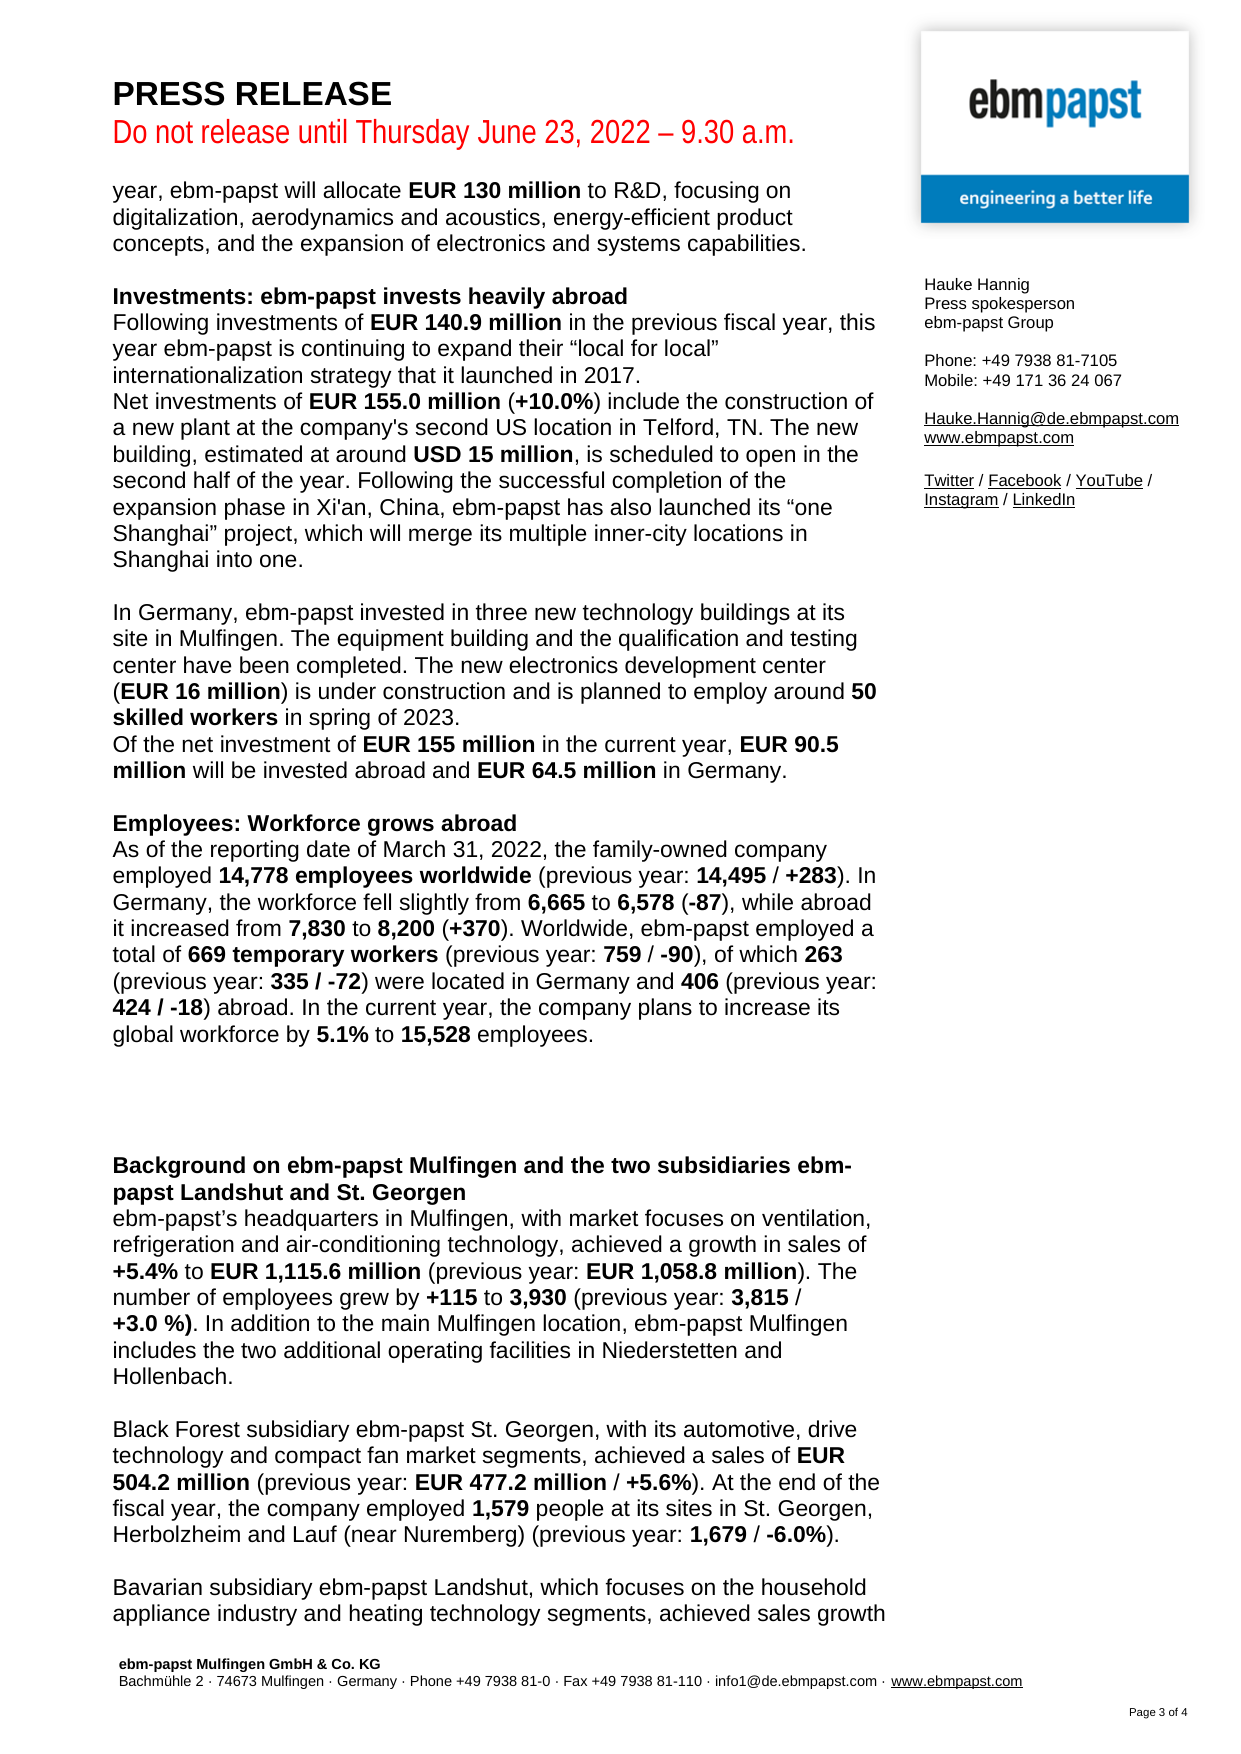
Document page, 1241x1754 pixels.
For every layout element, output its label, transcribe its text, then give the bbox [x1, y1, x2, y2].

text Employees: Workforce grows abroad [112, 810, 886, 836]
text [112, 177, 886, 256]
text Background on ebm-papst Mulfingen and the two subsidiaries ebm-papst Landshut and St. Georgen [112, 1126, 886, 1205]
text Black Forest subsidiary ebm-papst St. Georgen, with its automotive, drive technology and compact fan market segments, achieved a sales of EUR 504.2 million (previous year: EUR 477.2 million / +5.6%). At the end of the fiscal year, the company employed 1,579 people at its sites in St. Georgen, Herbolzheim and Lauf (near Nuremberg) (previous year: 1,679 / -6.0%). [112, 1416, 886, 1548]
text Following investments of EUR 140.9 million in the previous fiscal year, this year ebm-papst is continuing to expand their “local for local” internationalization strategy that it launched in 2017. Net investments of EUR 155.0 million (+10.0%) include the construction of a new plant at the company's second US location in Telford, TN. The new building, estimated at around USD 15 million, is scheduled to open in the second half of the year. Following the successful completion of the expansion phase in Xi'an, China, ebm-papst has also launched its “one Shanghai” project, which will merge its multiple inner-city locations in Shanghai into one. In Germany, ebm-papst invested in three new technology buildings at its site in Mulfingen. The equipment building and the qualification and testing center have been completed. The new electronics development center (EUR 16 million) is under construction and is planned to employ around 50 skilled workers in spring of 2023. Of the net investment of EUR 155 million in the current year, EUR 90.5 million will be invested abroad and EUR 64.5 million in Germany. [112, 309, 886, 783]
text ebm-papst’s headquarters in Mulfingen, with market focuses on ventilation, refrigeration and air-conditioning technology, achieved a growth in sales of +5.4% to EUR 1,115.6 million (previous year: EUR 1,058.8 million). The number of employees grew by +115 to 3,930 (previous year: 3,815 / +3.0 %). In addition to the main Mulfingen location, ebm-papst Mulfingen includes the two additional operating facilities in Niederstetten and Hollenbach. [112, 1205, 886, 1389]
picture [902, 12, 1206, 237]
text As of the reporting date of March 31, 2022, the family-owned company employed 14,778 employees worldwide (previous year: 14,495 / +283). In Germany, the workforce fell slightly from 6,665 to 6,578 (-87), while abroad it increased from 7,830 to 8,200 (+370). Worldwide, ebm-papst employed a total of 669 temporary workers (previous year: 759 / -90), of which 263 (previous year: 335 / -72) were located in Germany and 406 (previous year: 424 / -18) abroad. In the current year, the company plans to increase its global workforce by 5.1% to 15,528 employees. [112, 836, 886, 1047]
text Investments: ebm-papst invests heavily abroad [112, 283, 886, 309]
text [112, 1574, 886, 1627]
